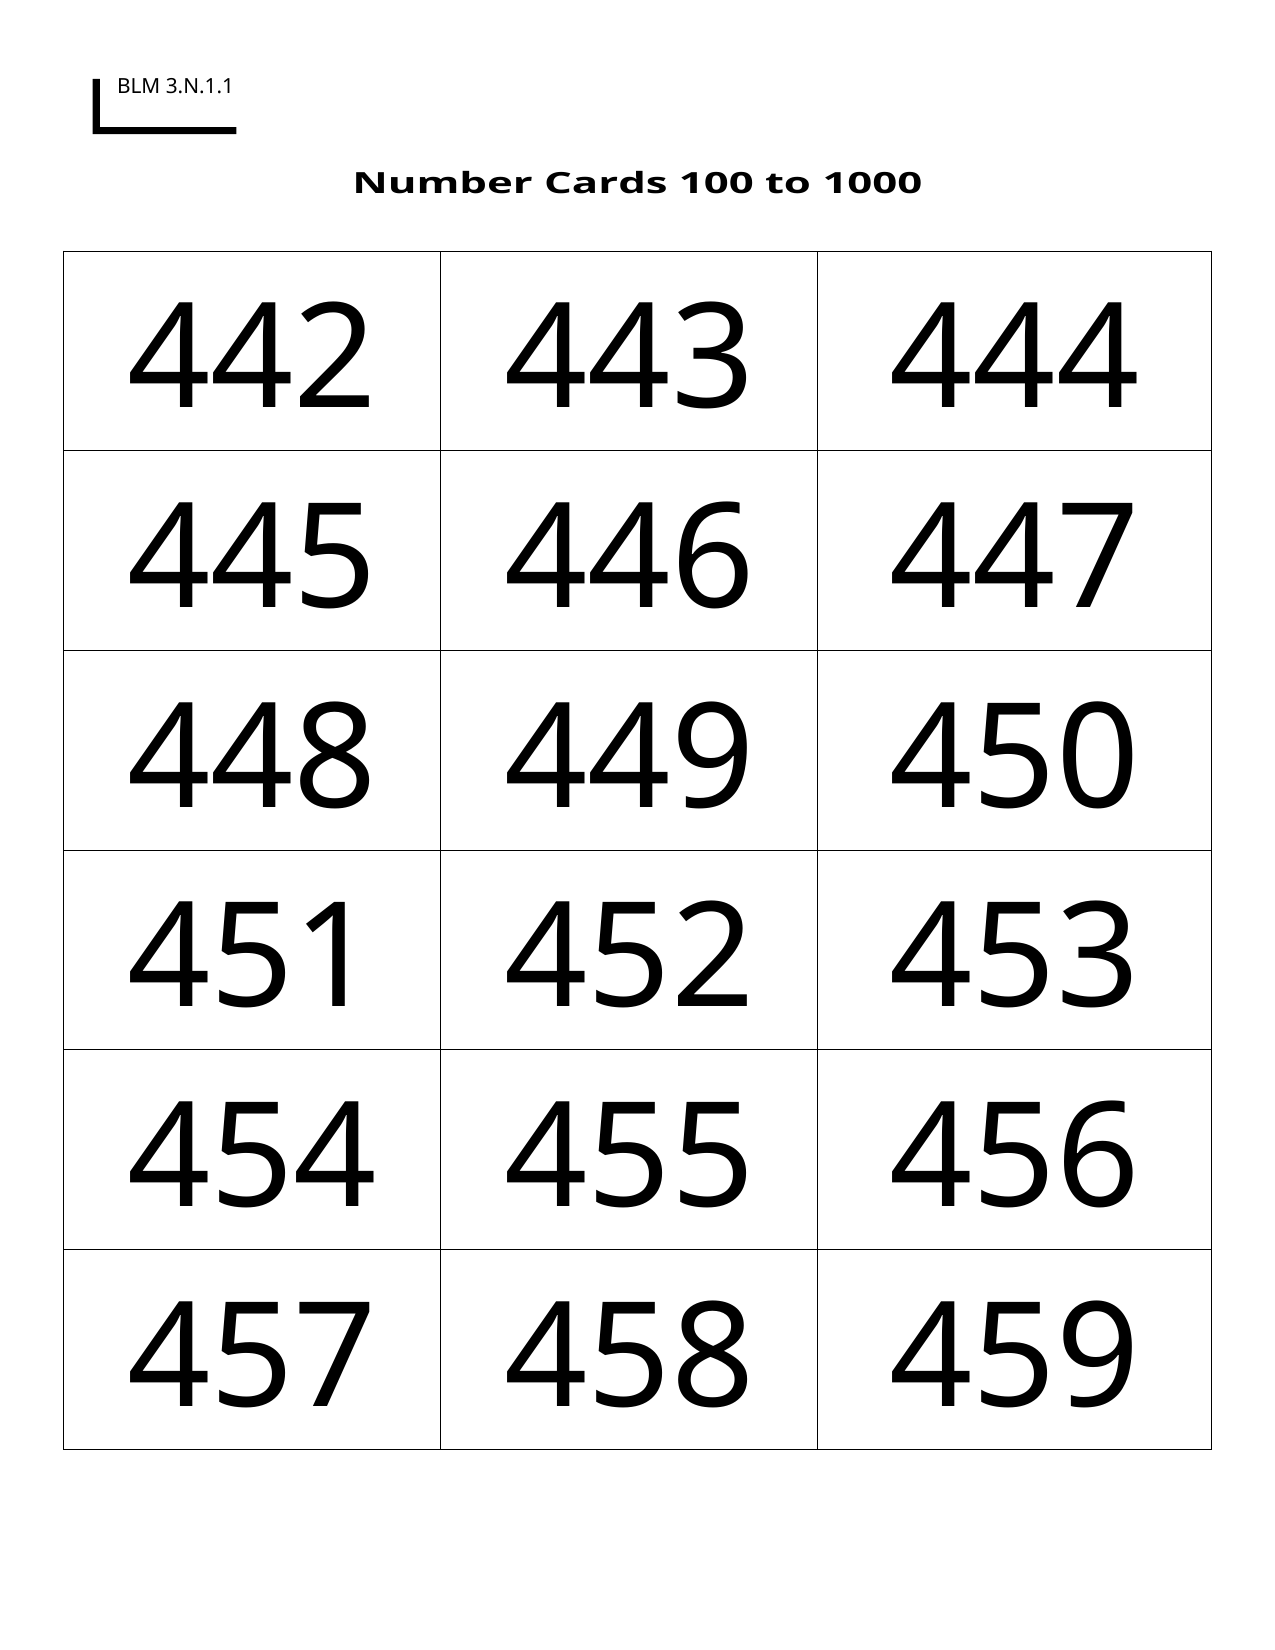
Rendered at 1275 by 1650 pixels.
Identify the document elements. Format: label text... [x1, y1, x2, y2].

table_cell 444 [818, 252, 1211, 450]
table_cell 450 [818, 651, 1211, 850]
table_cell 442 [64, 252, 440, 450]
table_cell 453 [818, 851, 1211, 1049]
table_cell 455 [441, 1050, 817, 1249]
table_cell 448 [64, 651, 440, 850]
table_cell 456 [818, 1050, 1211, 1249]
table_cell 459 [818, 1250, 1211, 1449]
table_cell 449 [441, 651, 817, 850]
table_cell 452 [441, 851, 817, 1049]
table_cell 454 [64, 1050, 440, 1249]
table_cell 447 [818, 451, 1211, 650]
table_cell 446 [441, 451, 817, 650]
table_cell 451 [64, 851, 440, 1049]
table_cell 443 [441, 252, 817, 450]
table_cell 458 [441, 1250, 817, 1449]
table_cell 457 [64, 1250, 440, 1449]
table_cell 445 [64, 451, 440, 650]
